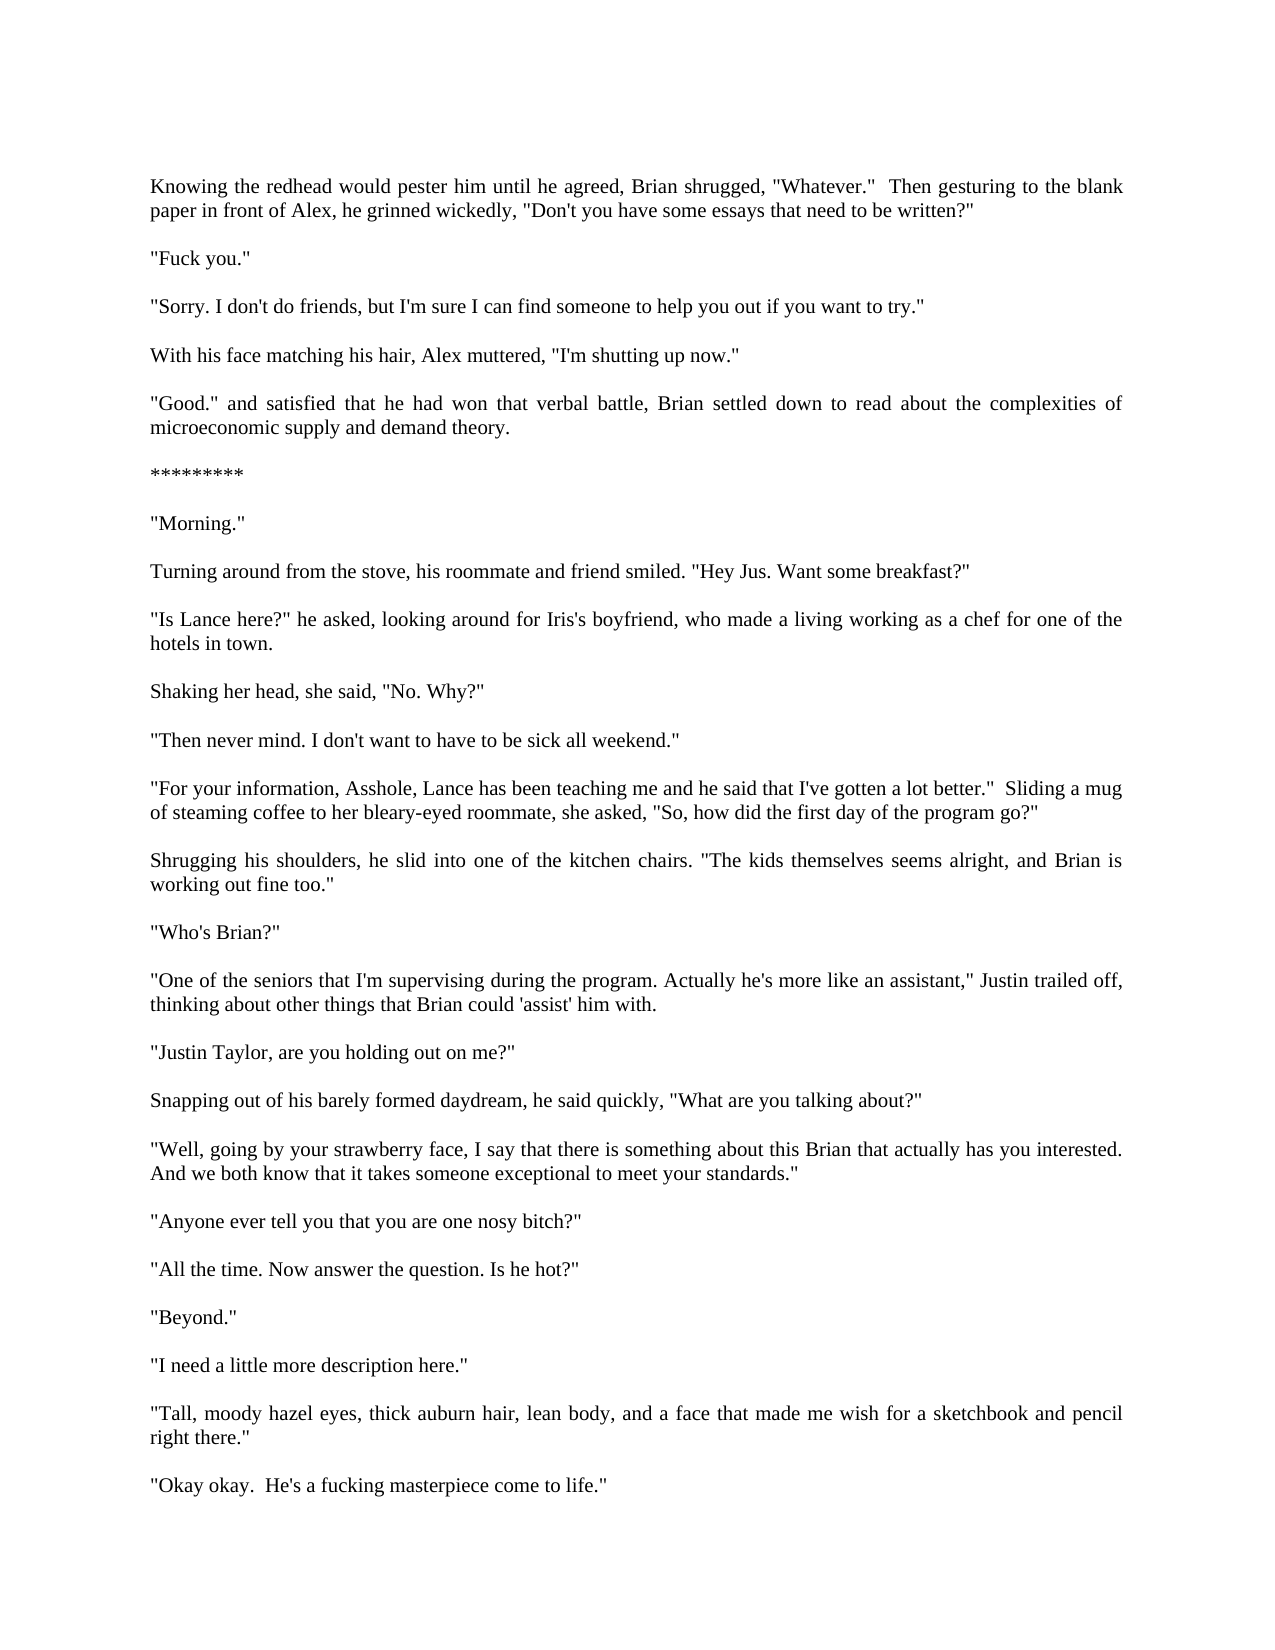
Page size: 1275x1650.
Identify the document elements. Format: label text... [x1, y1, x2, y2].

text Shaking her head, she said, "No. Why?" [150, 679, 1125, 703]
text With his face matching his hair, Alex muttered, "I'm shutting up now." [150, 342, 1125, 367]
text "Well, going by your strawberry face, I say that there is something about this Brian that actually has you interested. And we both know that it takes someone exceptional to meet your standards." [150, 1137, 1125, 1185]
text "Morning." [150, 511, 1125, 535]
text "Sorry. I don't do friends, but I'm sure I can find someone to help you out if you want to try." [150, 294, 1125, 318]
text "Justin Taylor, are you holding out on me?" [150, 1040, 1125, 1064]
text Snapping out of his barely formed daydream, he said quickly, "What are you talking about?" [150, 1088, 1125, 1112]
text Turning around from the stove, his roommate and friend smiled. "Hey Jus. Want some breakfast?" [150, 559, 1125, 583]
text "Tall, moody hazel eyes, thick auburn hair, lean body, and a face that made me wish for a sketchbook and pencil right there." [150, 1401, 1125, 1449]
text "Fuck you." [150, 246, 1125, 270]
text "Is Lance here?" he asked, looking around for Iris's boyfriend, who made a living working as a chef for one of the hotels in town. [150, 607, 1125, 655]
text "Beyond." [150, 1305, 1125, 1329]
text "Who's Brian?" [150, 920, 1125, 944]
text Knowing the redhead would pester him until he agreed, Brian shrugged, "Whatever." Then gesturing to the blank paper in front of Alex, he grinned wickedly, "Don't you have some essays that need to be written?" [150, 174, 1125, 222]
text "Good." and satisfied that he had won that verbal battle, Brian settled down to read about the complexities of microeconomic supply and demand theory. [150, 391, 1125, 439]
text "I need a little more description here." [150, 1353, 1125, 1377]
text "Okay okay. He's a fucking masterpiece come to life." [150, 1473, 1125, 1497]
text "One of the seniors that I'm supervising during the program. Actually he's more like an assistant," Justin trailed off, thinking about other things that Brian could 'assist' him with. [150, 968, 1125, 1016]
text "All the time. Now answer the question. Is he hot?" [150, 1257, 1125, 1281]
text "For your information, Asshole, Lance has been teaching me and he said that I've gotten a lot better." Sliding a mug of steaming coffee to her bleary-eyed roommate, she asked, "So, how did the first day of the program go?" [150, 776, 1125, 824]
text ********* [150, 463, 1125, 487]
text "Anyone ever tell you that you are one nosy bitch?" [150, 1209, 1125, 1233]
text Shrugging his shoulders, he slid into one of the kitchen chairs. "The kids themselves seems alright, and Brian is working out fine too." [150, 848, 1125, 896]
text "Then never mind. I don't want to have to be sick all weekend." [150, 727, 1125, 752]
